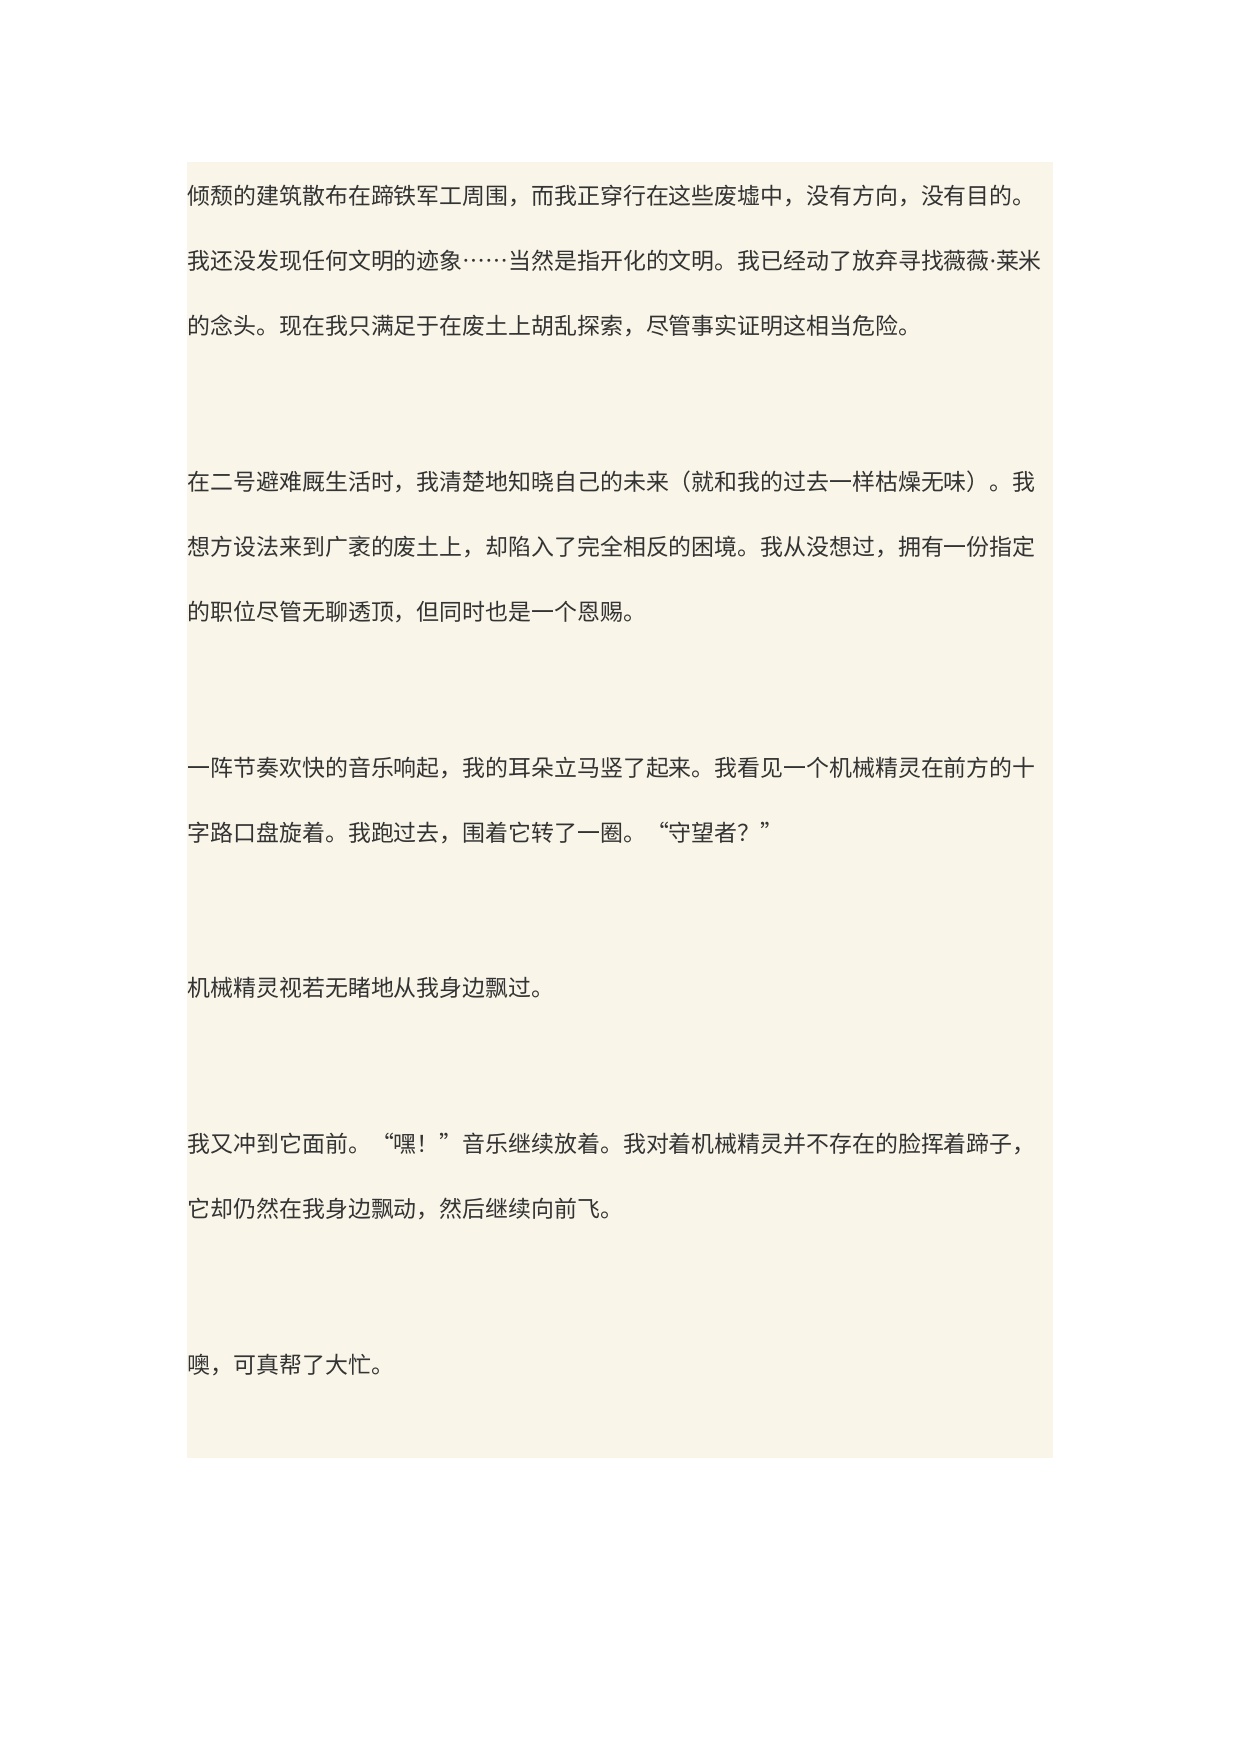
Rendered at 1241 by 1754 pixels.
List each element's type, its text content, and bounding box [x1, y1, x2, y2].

text 在二号避难厩生活时，我清楚地知晓自己的未来（就和我的过去一样枯燥无味）。我想方设法来到广袤的废土上，却陷入了完全相反的困境。我从没想过，拥有一份指定的职位尽管无聊透顶，但同时也是一个恩赐。 [187, 448, 1053, 643]
text 噢，可真帮了大忙。 [187, 1331, 1053, 1396]
text 一阵节奏欢快的音乐响起，我的耳朵立马竖了起来。我看见一个机械精灵在前方的十字路口盘旋着。我跑过去，围着它转了一圈。“守望者？” [187, 734, 1053, 864]
text 机械精灵视若无睹地从我身边飘过。 [187, 954, 1053, 1019]
text 我又冲到它面前。“嘿！”音乐继续放着。我对着机械精灵并不存在的脸挥着蹄子，它却仍然在我身边飘动，然后继续向前飞。 [187, 1110, 1053, 1240]
text 倾颓的建筑散布在蹄铁军工周围，而我正穿行在这些废墟中，没有方向，没有目的。我还没发现任何文明的迹象……当然是指开化的文明。我已经动了放弃寻找薇薇·莱米的念头。现在我只满足于在废土上胡乱探索，尽管事实证明这相当危险。 [187, 162, 1053, 357]
